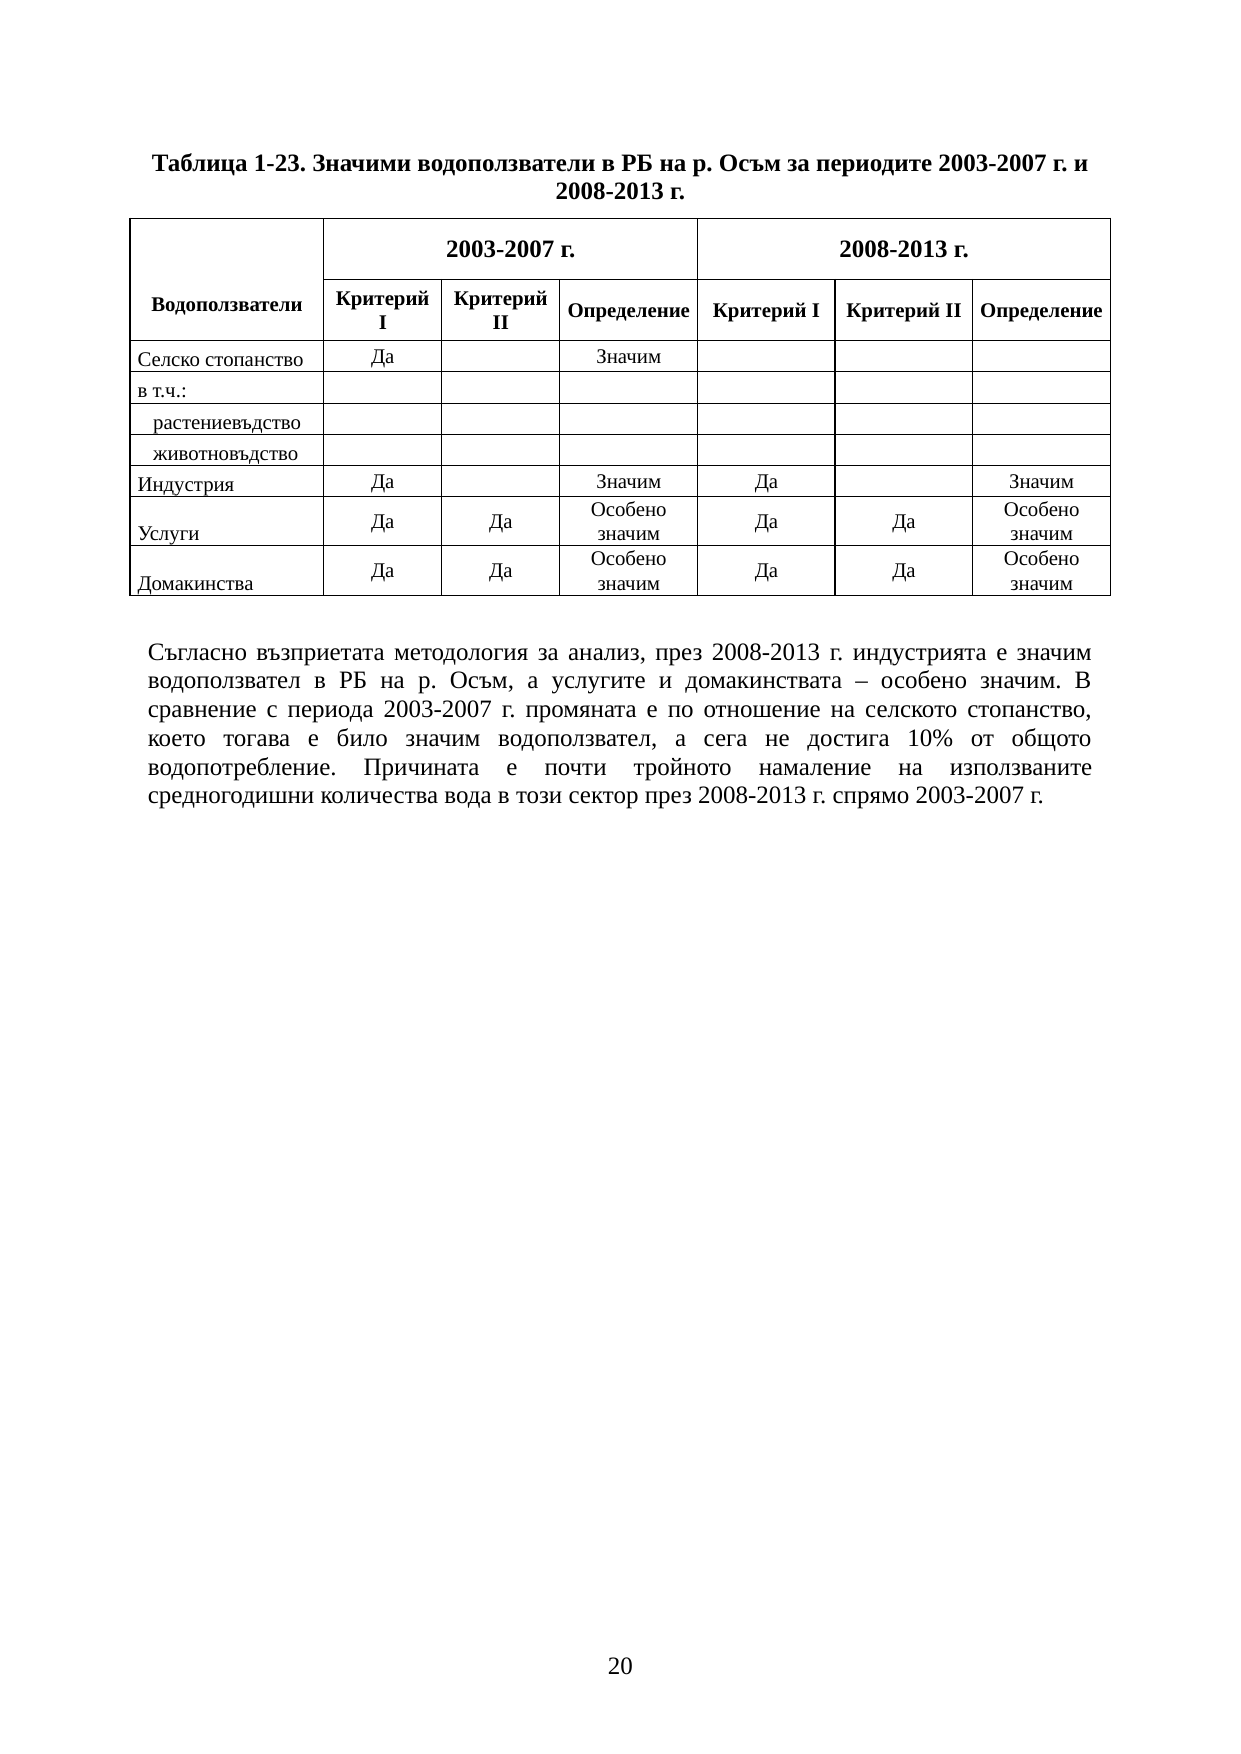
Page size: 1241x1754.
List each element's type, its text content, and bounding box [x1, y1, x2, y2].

table_cell [442, 404, 559, 434]
table_cell [973, 341, 1110, 371]
table_cell [442, 435, 559, 465]
table_cell Критерий II [836, 280, 972, 340]
table_cell Определение [973, 280, 1110, 340]
table_header Водоползватели [131, 219, 323, 340]
table_cell Да [442, 546, 559, 594]
table_cell Да [442, 497, 559, 545]
table_cell [973, 404, 1110, 434]
table_cell [442, 372, 559, 402]
table_cell [973, 372, 1110, 402]
table_cell Да [324, 546, 441, 594]
table_cell Да [324, 341, 441, 371]
text Съгласно възприетата методология за анализ, през 2008-2013 г. индустрията е значим водоползвател в РБ на р. Осъм, а услугите и домакинствата – особено значим. В сравнение с периода 2003-2007 г. промяната е по отношение на селското стопанство, което тогава е било значим водоползвател, а сега не достига 10% от общото водопотребление. Причината е почти тройното намаление на използваните средногодишни количества вода в този сектор през 2008-2013 г. спрямо 2003-2007 г. [148, 637, 1093, 809]
table_cell Значим [560, 341, 697, 371]
table_cell Критерий I [698, 280, 834, 340]
table_cell Особено значим [560, 546, 697, 594]
table_cell [324, 435, 441, 465]
table_cell [698, 372, 834, 402]
table_cell Значим [973, 466, 1110, 496]
table_header 2008-2013 г. [698, 219, 1110, 279]
table_cell Да [324, 466, 441, 496]
table_cell [560, 404, 697, 434]
table_cell Услуги [131, 497, 323, 545]
table_cell [698, 404, 834, 434]
table_cell Да [324, 497, 441, 545]
table_cell [324, 372, 441, 402]
text Таблица 1-23. Значими водоползватели в РБ на р. Осъм за периодите 2003-2007 г. и 2008-2013 г. [148, 148, 1093, 205]
table_cell [698, 435, 834, 465]
table_cell Определение [560, 280, 697, 340]
table_cell [836, 404, 972, 434]
table_cell Да [836, 546, 972, 594]
table_cell [836, 372, 972, 402]
table_cell Селско стопанство [131, 341, 323, 371]
table_cell Особено значим [973, 497, 1110, 545]
table_cell [836, 435, 972, 465]
table_cell [973, 435, 1110, 465]
table_cell [324, 404, 441, 434]
table_cell [836, 341, 972, 371]
table_header 2003-2007 г. [324, 219, 697, 279]
table_cell Индустрия [131, 466, 323, 496]
table_cell Критерий I [324, 280, 441, 340]
table_cell Да [698, 497, 834, 545]
table_cell животновъдство [131, 435, 323, 465]
table_cell растениевъдство [131, 404, 323, 434]
table_cell [442, 466, 559, 496]
table_cell Значим [560, 466, 697, 496]
table_cell [560, 372, 697, 402]
table_cell Да [698, 546, 834, 594]
table_cell в т.ч.: [131, 372, 323, 402]
table_cell [442, 341, 559, 371]
table_cell [560, 435, 697, 465]
table_cell Домакинства [131, 546, 323, 594]
table_cell Да [836, 497, 972, 545]
table_cell Особено значим [973, 546, 1110, 594]
table_cell Критерий II [442, 280, 559, 340]
table_cell Да [698, 466, 834, 496]
table_cell [698, 341, 834, 371]
table_cell Особено значим [560, 497, 697, 545]
table_cell [836, 466, 972, 496]
